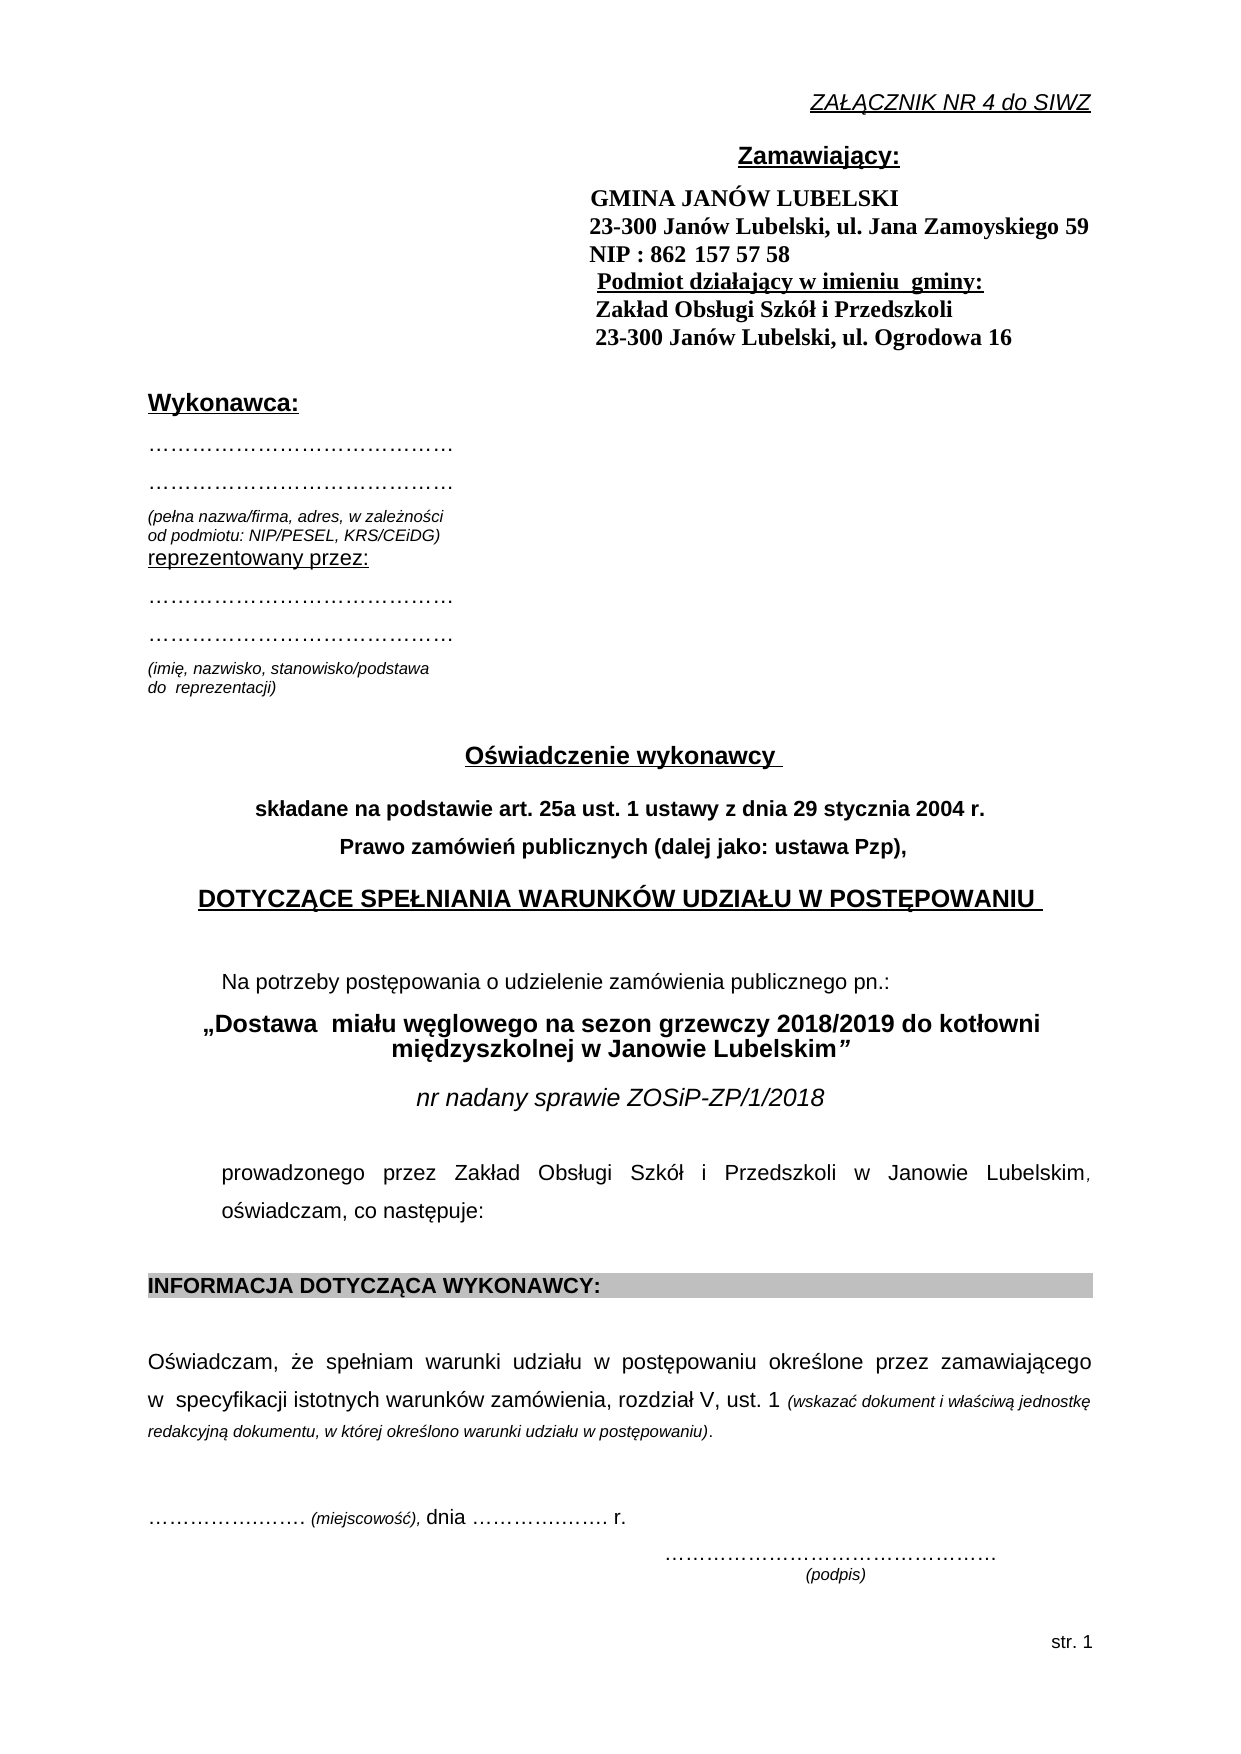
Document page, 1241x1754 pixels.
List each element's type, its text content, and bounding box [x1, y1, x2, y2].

text Oświadczenie wykonawcy [148, 741, 1093, 769]
text GMINA JANÓW LUBELSKI [148, 184, 1093, 212]
text (pełna nazwa/firma, adres, w zależności od podmiotu: NIP/PESEL, KRS/CEiDG) [148, 507, 472, 545]
text ………………………………………… [148, 1541, 1093, 1564]
text Zamawiający: [664, 141, 1093, 170]
text nr nadany sprawie ZOSiP-ZP/1/2018 [151, 1086, 1093, 1111]
text Na potrzeby postępowania o udzielenie zamówienia publicznego pn.: [221, 969, 1093, 994]
text ………………………………………………………………………… [148, 583, 472, 646]
text Wykonawca: [148, 388, 1093, 417]
text ZAŁĄCZNIK NR 4 do SIWZ [148, 89, 1093, 115]
text DOTYCZĄCE SPEŁNIANIA WARUNKÓW UDZIAŁU W POSTĘPOWANIU [148, 884, 1093, 955]
text ………………………………………………………………………… [148, 431, 472, 494]
text Prawo zamówień publicznych (dalej jako: ustawa Pzp), [148, 834, 1093, 859]
text 23-300 Janów Lubelski, ul. Ogrodowa 16 [148, 322, 1093, 350]
text Zakład Obsługi Szkół i Przedszkoli [148, 295, 1093, 322]
text Oświadczam, że spełniam warunki udziału w postępowaniu określone przez zamawiającego w specyfikacji istotnych warunków zamówienia, rozdział V, ust. 1 (wskazać dokument i właściwą jednostkę redakcyjną dokumentu, w której określono warunki udziału w postępowaniu). [148, 1349, 1093, 1441]
text (imię, nazwisko, stanowisko/podstawa do reprezentacji) [148, 658, 472, 697]
text składane na podstawie art. 25a ust. 1 ustawy z dnia 29 stycznia 2004 r. [148, 796, 1093, 821]
text …………….……. (miejscowość), dnia ………….……. r. [148, 1505, 1093, 1529]
text INFORMACJA DOTYCZĄCA WYKONAWCY: [148, 1273, 1093, 1298]
text „Dostawa miału węglowego na sezon grzewczy 2018/2019 do kotłowni międzyszkolnej w Janowie Lubelskim” [151, 1013, 1093, 1062]
text 23-300 Janów Lubelski, ul. Jana Zamoyskiego 59 [148, 212, 1093, 240]
text (podpis) [148, 1564, 1093, 1584]
text Podmiot działający w imieniu gminy: [148, 267, 1093, 295]
text reprezentowany przez: [148, 545, 1093, 570]
text prowadzonego przez Zakład Obsługi Szkół i Przedszkoli w Janowie Lubelskim, oświadczam, co następuje: [221, 1160, 1093, 1223]
text NIP : 862 157 57 58 [148, 240, 1093, 267]
